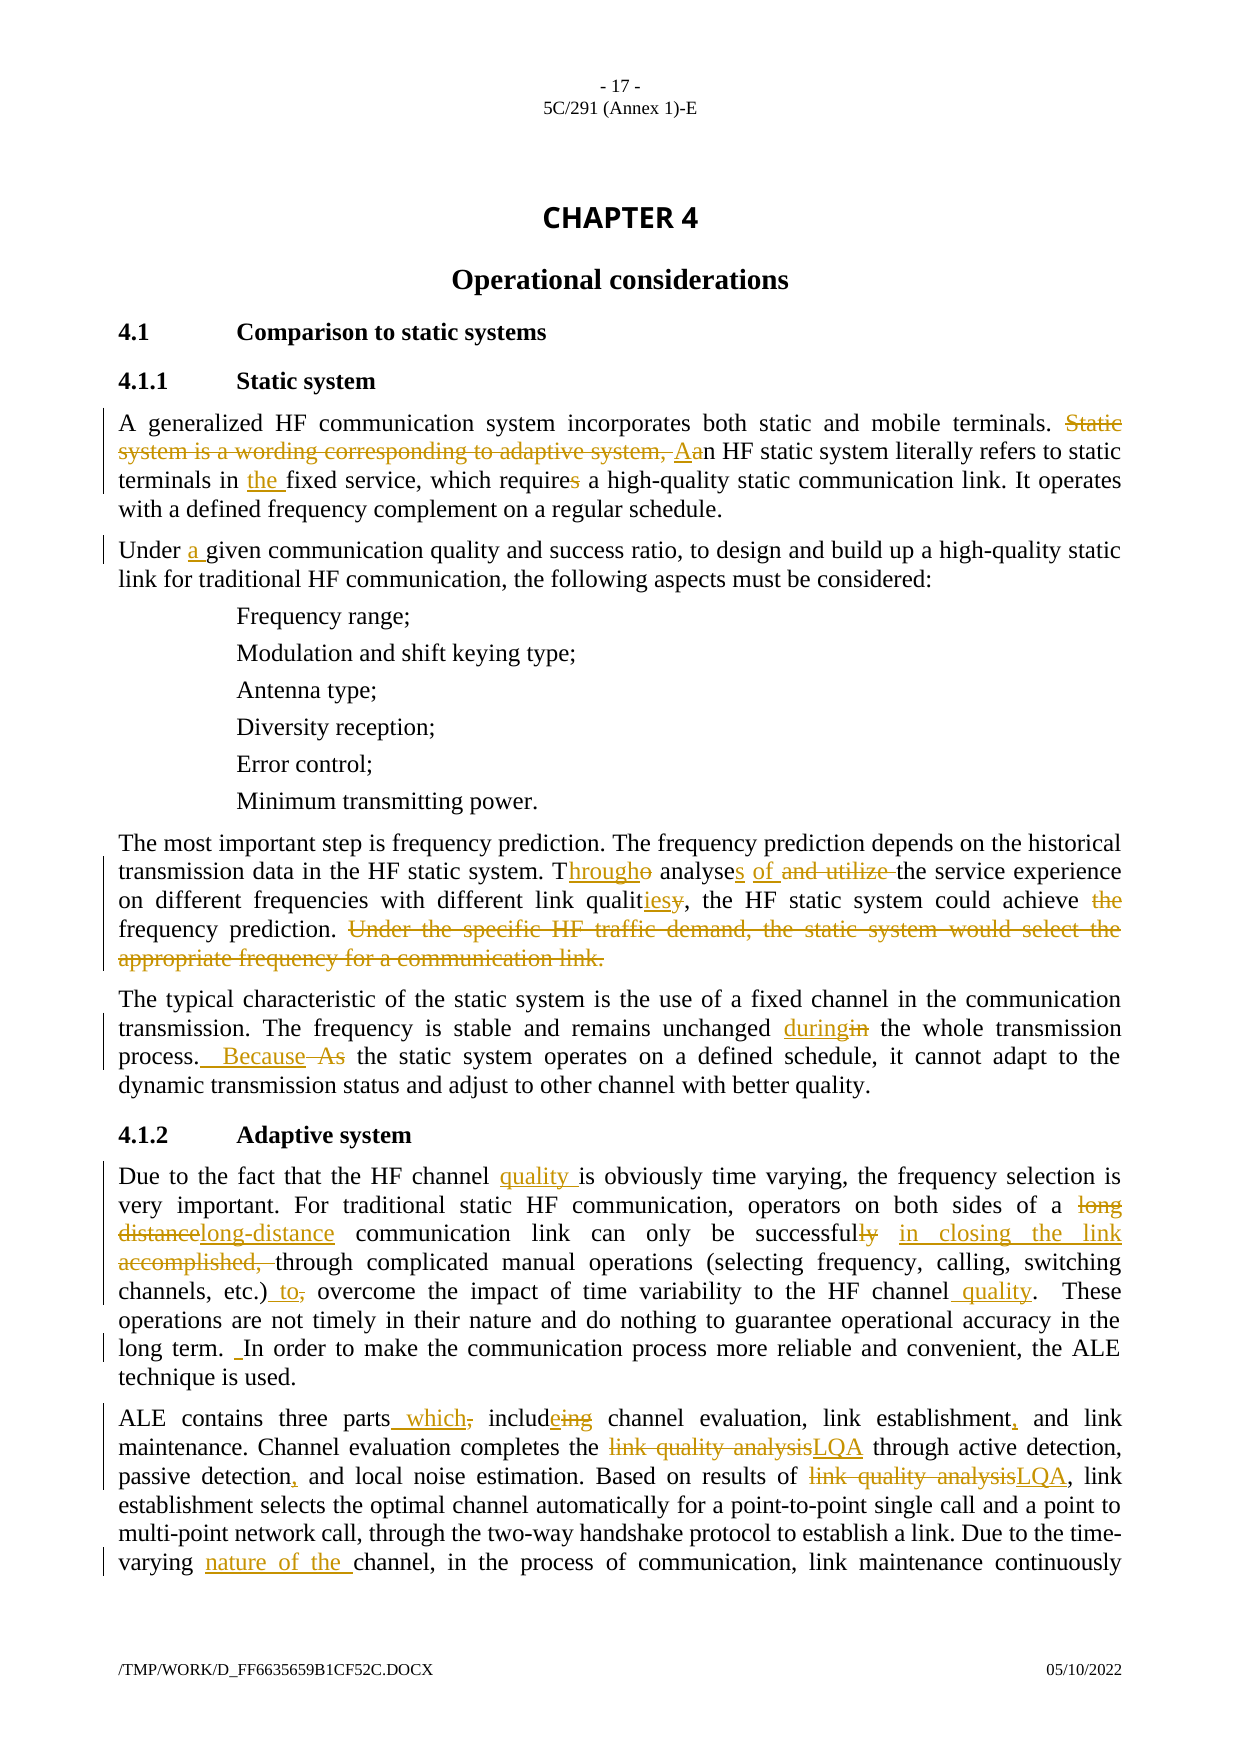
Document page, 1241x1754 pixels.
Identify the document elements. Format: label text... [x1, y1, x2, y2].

text Error control; [236, 749, 1122, 778]
title Operational considerations [118, 262, 1122, 296]
subtitle 4.1.1 Static system [118, 366, 1122, 395]
text Modulation and shift keying type; [236, 638, 1122, 667]
text A generalized HF communication system incorporates both static and mobile terminals. n HF static system literally refers to static terminals in fixed service, which require a high-quality static communication link. It operates with a defined frequency complement on a regular schedule. [118, 408, 1122, 523]
subtitle 4.1.2 Adaptive system [118, 1120, 1122, 1148]
text Due to the fact that the HF channel is obviously time varying, the frequency selection is very important. For traditional static HF communication, operators on both sides of a communication link can only be successful through complicated manual operations (selecting frequency, calling, switching channels, etc.) overcome the impact of time variability to the HF channel. These operations are not timely in their nature and do nothing to guarantee operational accuracy in the long term. In order to make the communication process more reliable and convenient, the ALE technique is used. [118, 1161, 1122, 1391]
text Antenna type; [236, 675, 1122, 704]
text The typical characteristic of the static system is the use of a fixed channel in the communication transmission. The frequency is stable and remains unchanged the whole transmission process. the static system operates on a defined schedule, it cannot adapt to the dynamic transmission status and adjust to other channel with better quality. [118, 984, 1122, 1099]
text Under given communication quality and success ratio, to design and build up a high-quality static link for traditional HF communication, the following aspects must be considered: [118, 535, 1122, 593]
text The most important step is frequency prediction. The frequency prediction depends on the historical transmission data in the HF static system. T analyse the service experience on different frequencies with different link qualit, the HF static system could achieve frequency prediction. [118, 828, 1122, 971]
text Minimum transmitting power. [236, 786, 1122, 815]
text Frequency range; [236, 601, 1122, 630]
subtitle 4.1 Comparison to static systems [118, 317, 1122, 346]
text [118, 1403, 1122, 1576]
text Diversity reception; [236, 712, 1122, 741]
text Chapter 4 [118, 198, 1122, 237]
